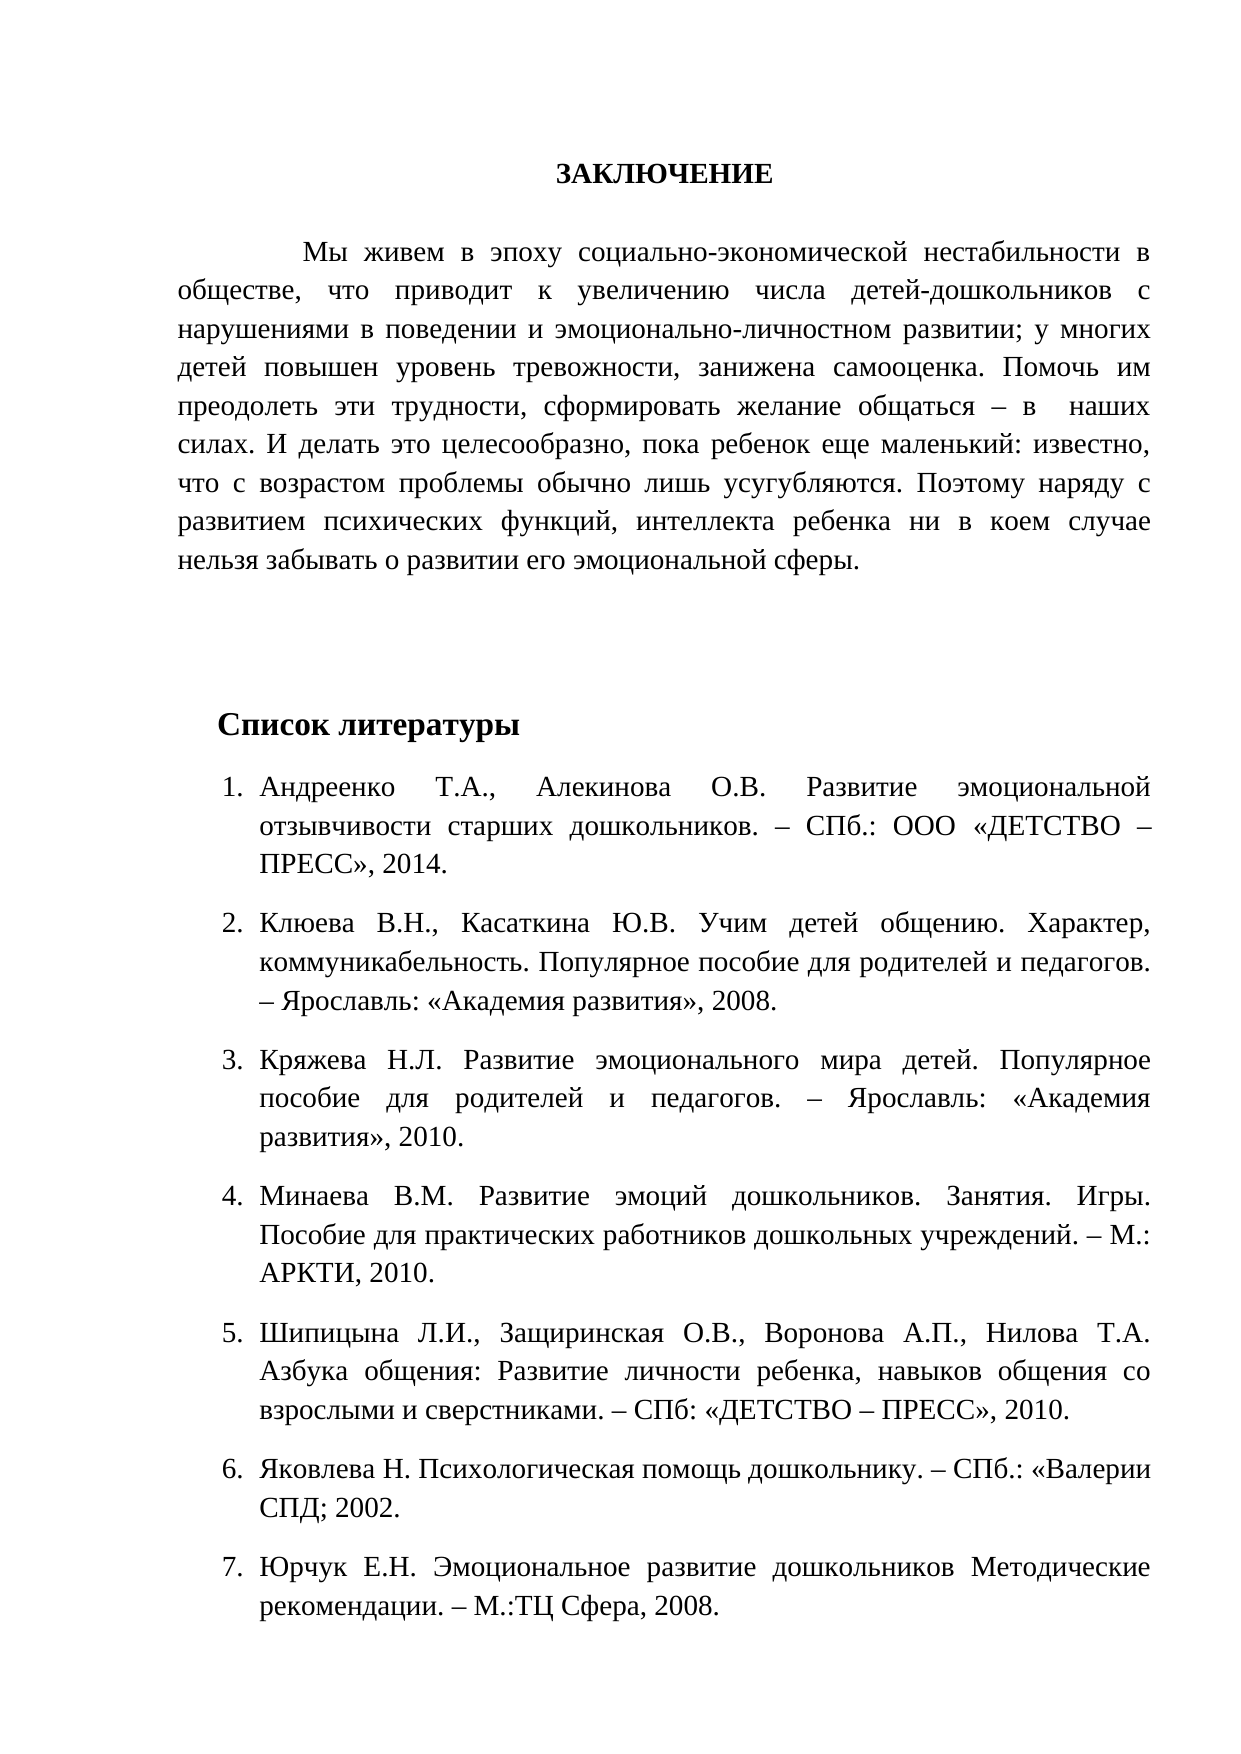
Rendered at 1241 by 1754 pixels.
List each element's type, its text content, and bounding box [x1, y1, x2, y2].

list Яковлева Н. Психологическая помощь дошкольнику. – СПб.: «Валерии СПД; 2002. [222, 1451, 1152, 1523]
text Мы живем в эпоху социально-экономической нестабильности в обществе, что приводит к увеличению числа детей-дошкольников с нарушениями в поведении и эмоционально-личностном развитии; у многих детей повышен уровень тревожности, занижена самооценка. Помочь им преодолеть эти трудности, сформировать желание общаться – в наших силах. И делать это целесообразно, пока ребенок еще маленький: известно, что с возрастом проблемы обычно лишь усугубляются. Поэтому наряду с развитием психических функций, интеллекта ребенка ни в коем случае нельзя забывать о развитии его эмоциональной сферы. [177, 234, 1152, 576]
list Список литературы [177, 704, 1152, 742]
list Шипицына Л.И., Защиринская О.В., Воронова А.П., Нилова Т.А. Азбука общения: Развитие личности ребенка, навыков общения со взрослыми и сверстниками. – СПб: «ДЕТСТВО – ПРЕСС», 2010. [222, 1315, 1152, 1426]
list Андреенко Т.А., Алекинова О.В. Развитие эмоциональной отзывчивости старших дошкольников. – СПб.: ООО «ДЕТСТВО – ПРЕСС», 2014. [222, 769, 1152, 880]
list Клюева В.Н., Касаткина Ю.В. Учим детей общению. Характер, коммуникабельность. Популярное пособие для родителей и педагогов. – Ярославль: «Академия развития», 2008. [222, 906, 1152, 1016]
text ЗАКЛЮЧЕНИЕ [177, 157, 1152, 190]
list Кряжева Н.Л. Развитие эмоционального мира детей. Популярное пособие для родителей и педагогов. – Ярославль: «Академия развития», 2010. [222, 1042, 1152, 1153]
list Минаева В.М. Развитие эмоций дошкольников. Занятия. Игры. Пособие для практических работников дошкольных учреждений. – М.: АРКТИ, 2010. [222, 1178, 1152, 1289]
list Юрчук Е.Н. Эмоциональное развитие дошкольников Методические рекомендации. – М.:ТЦ Сфера, 2008. [222, 1549, 1152, 1621]
